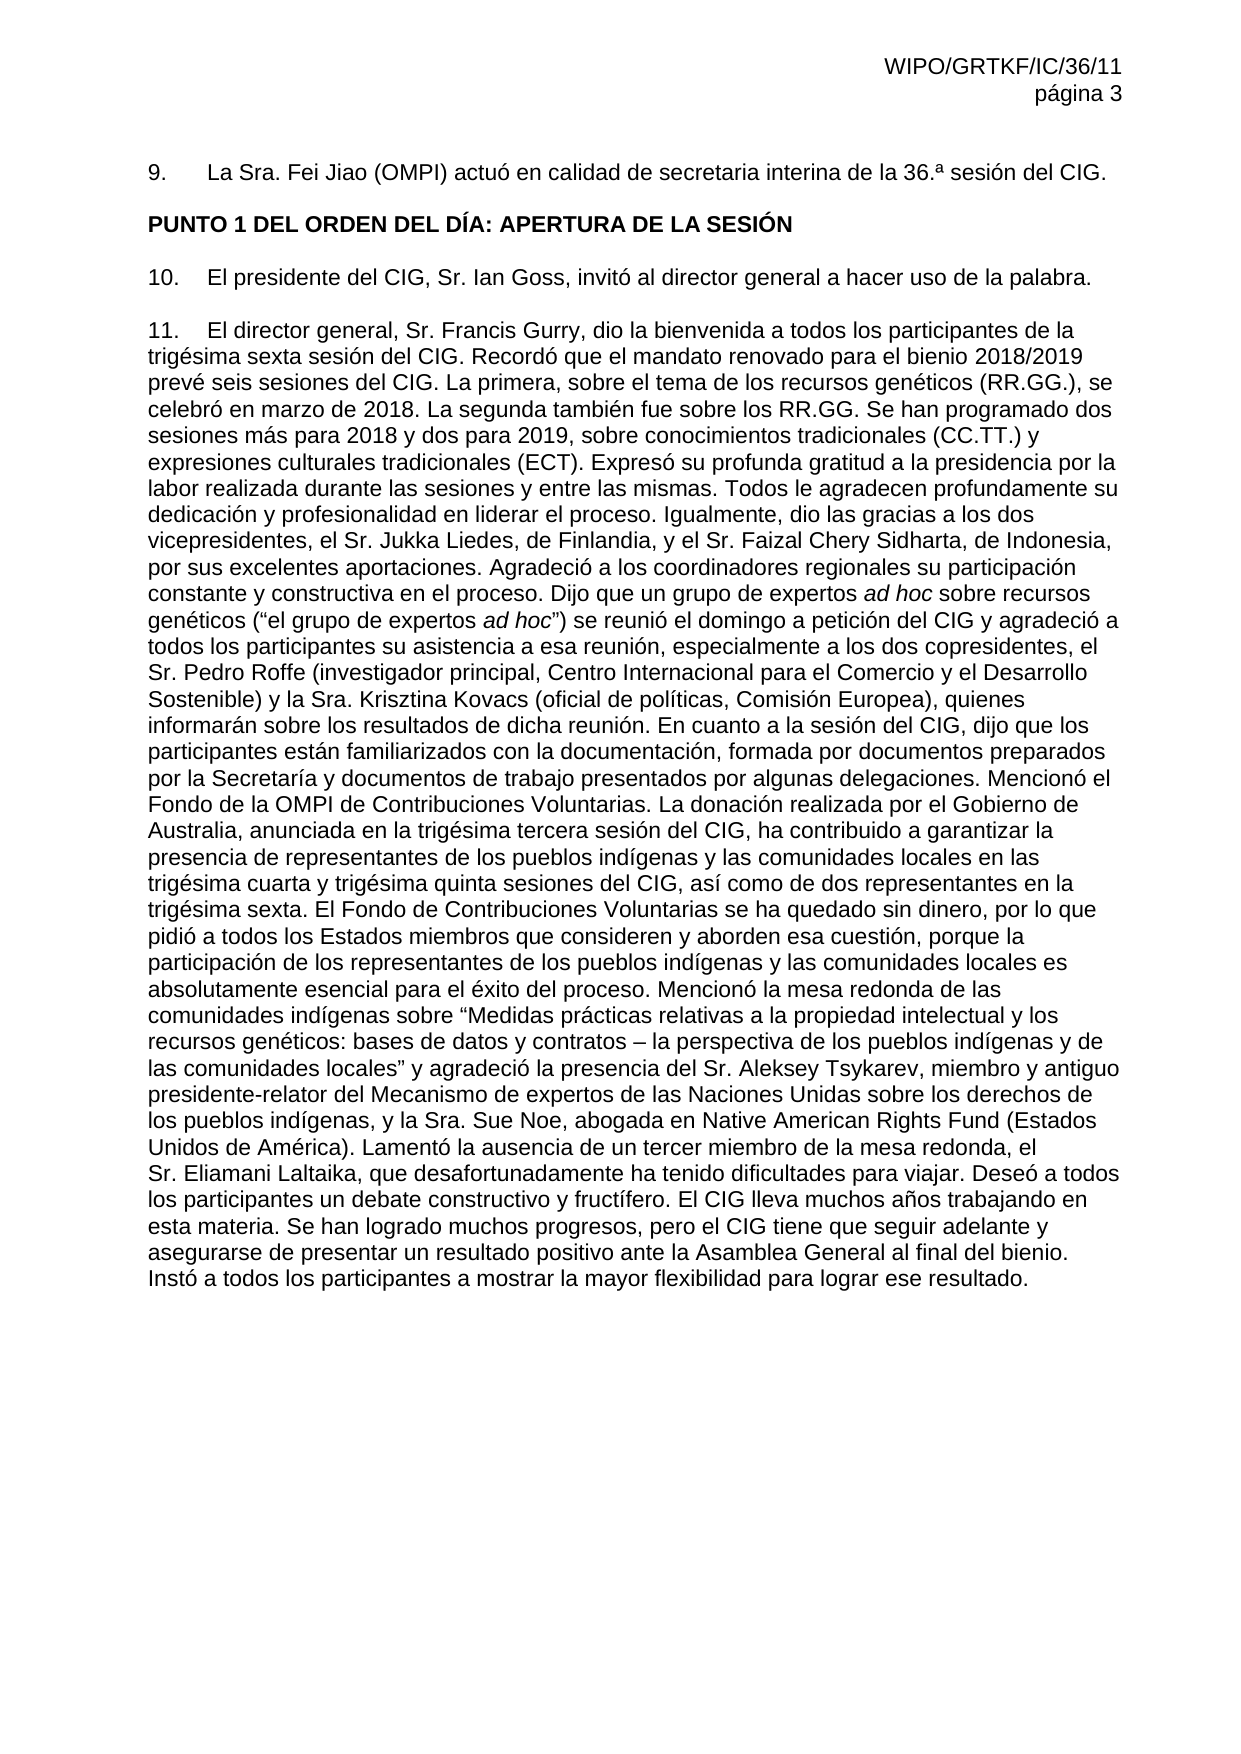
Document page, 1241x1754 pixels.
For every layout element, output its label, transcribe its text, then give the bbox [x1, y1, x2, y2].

list La Sra. Fei Jiao (OMPI) actuó en calidad de secretaria interina de la 36.ª sesión del CIG. [148, 158, 1122, 185]
subtitle PUNTO 1 DEL ORDEN DEL DÍA: APERTURA DE LA SESIÓN [148, 211, 1122, 238]
list El director general, Sr. Francis Gurry, dio la bienvenida a todos los participantes de la trigésima sexta sesión del CIG. Recordó que el mandato renovado para el bienio 2018/2019 prevé seis sesiones del CIG. La primera, sobre el tema de los recursos genéticos (RR.GG.), se celebró en marzo de 2018. La segunda también fue sobre los RR.GG. Se han programado dos sesiones más para 2018 y dos para 2019, sobre conocimientos tradicionales (CC.TT.) y expresiones culturales tradicionales (ECT). Expresó su profunda gratitud a la presidencia por la labor realizada durante las sesiones y entre las mismas. Todos le agradecen profundamente su dedicación y profesionalidad en liderar el proceso. Igualmente, dio las gracias a los dos vicepresidentes, el Sr. Jukka Liedes, de Finlandia, y el Sr. Faizal Chery Sidharta, de Indonesia, por sus excelentes aportaciones. Agradeció a los coordinadores regionales su participación constante y constructiva en el proceso. Dijo que un grupo de expertos ad hoc sobre recursos genéticos (“el grupo de expertos ad hoc”) se reunió el domingo a petición del CIG y agradeció a todos los participantes su asistencia a esa reunión, especialmente a los dos copresidentes, el Sr. Pedro Roffe (investigador principal, Centro Internacional para el Comercio y el Desarrollo Sostenible) y la Sra. Krisztina Kovacs (oficial de políticas, Comisión Europea), quienes informarán sobre los resultados de dicha reunión. En cuanto a la sesión del CIG, dijo que los participantes están familiarizados con la documentación, formada por documentos preparados por la Secretaría y documentos de trabajo presentados por algunas delegaciones. Mencionó el Fondo de la OMPI de Contribuciones Voluntarias. La donación realizada por el Gobierno de Australia, anunciada en la trigésima tercera sesión del CIG, ha contribuido a garantizar la presencia de representantes de los pueblos indígenas y las comunidades locales en las trigésima cuarta y trigésima quinta sesiones del CIG, así como de dos representantes en la trigésima sexta. El Fondo de Contribuciones Voluntarias se ha quedado sin dinero, por lo que pidió a todos los Estados miembros que consideren y aborden esa cuestión, porque la participación de los representantes de los pueblos indígenas y las comunidades locales es absolutamente esencial para el éxito del proceso. Mencionó la mesa redonda de las comunidades indígenas sobre “Medidas prácticas relativas a la propiedad intelectual y los recursos genéticos: bases de datos y contratos – la perspectiva de los pueblos indígenas y de las comunidades locales” y agradeció la presencia del Sr. Aleksey Tsykarev, miembro y antiguo presidente-relator del Mecanismo de expertos de las Naciones Unidas sobre los derechos de los pueblos indígenas, y la Sra. Sue Noe, abogada en Native American Rights Fund (Estados Unidos de América). Lamentó la ausencia de un tercer miembro de la mesa redonda, el Sr. Eliamani Laltaika, que desafortunadamente ha tenido dificultades para viajar. Deseó a todos los participantes un debate constructivo y fructífero. El CIG lleva muchos años trabajando en esta materia. Se han logrado muchos progresos, pero el CIG tiene que seguir adelante y asegurarse de presentar un resultado positivo ante la Asamblea General al final del bienio. Instó a todos los participantes a mostrar la mayor flexibilidad para lograr ese resultado. [148, 317, 1122, 1292]
list El presidente del CIG, Sr. Ian Goss, invitó al director general a hacer uso de la palabra. [148, 264, 1122, 290]
